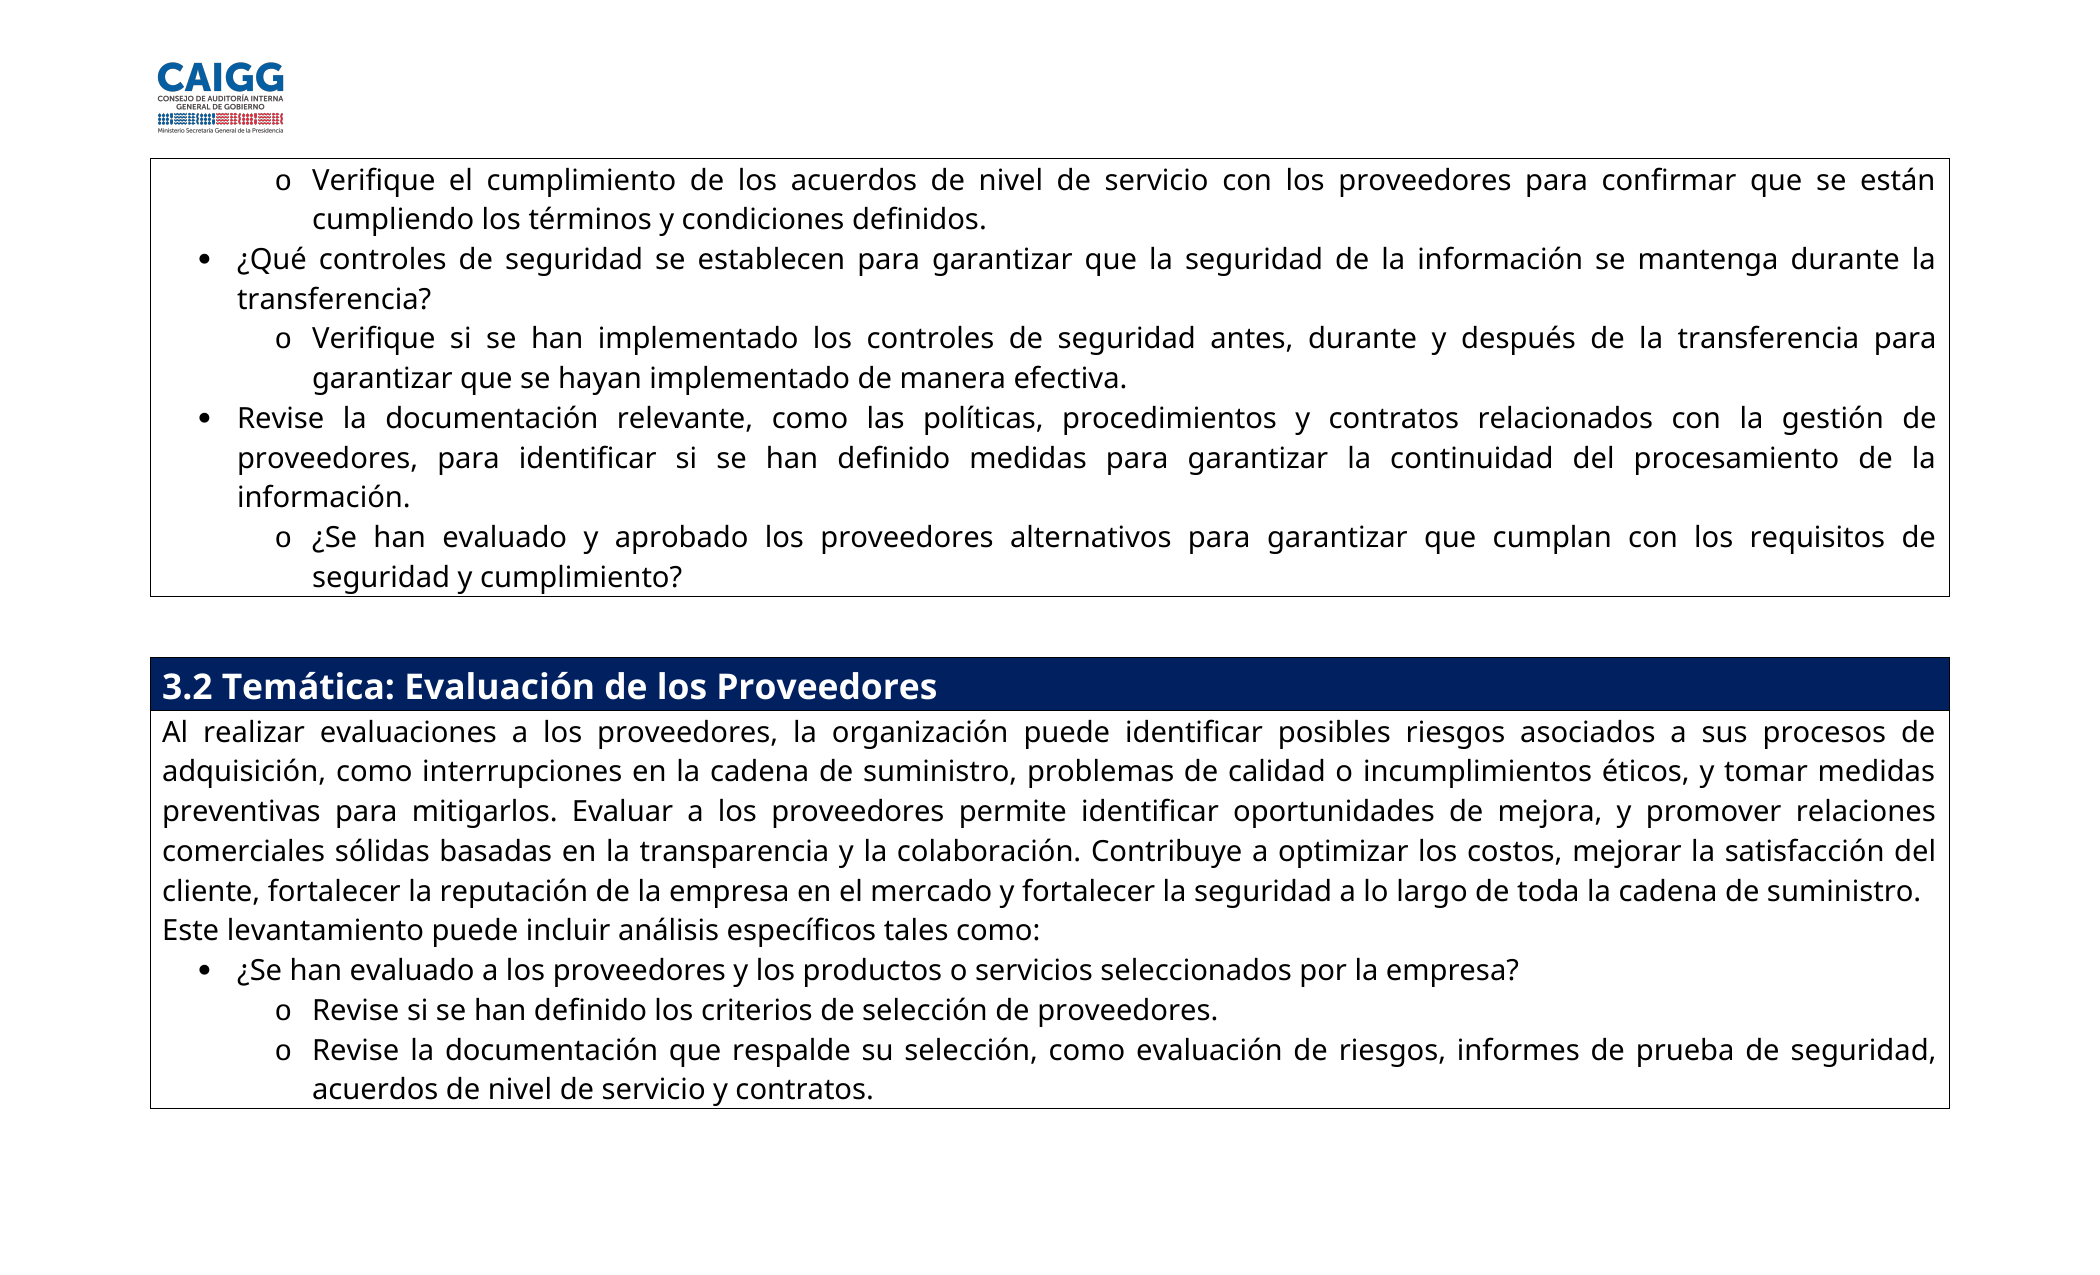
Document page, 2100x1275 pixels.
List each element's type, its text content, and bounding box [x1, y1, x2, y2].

table_header 3.2 Temática: Evaluación de los Proveedores [151, 658, 1949, 710]
picture [150, 43, 290, 152]
